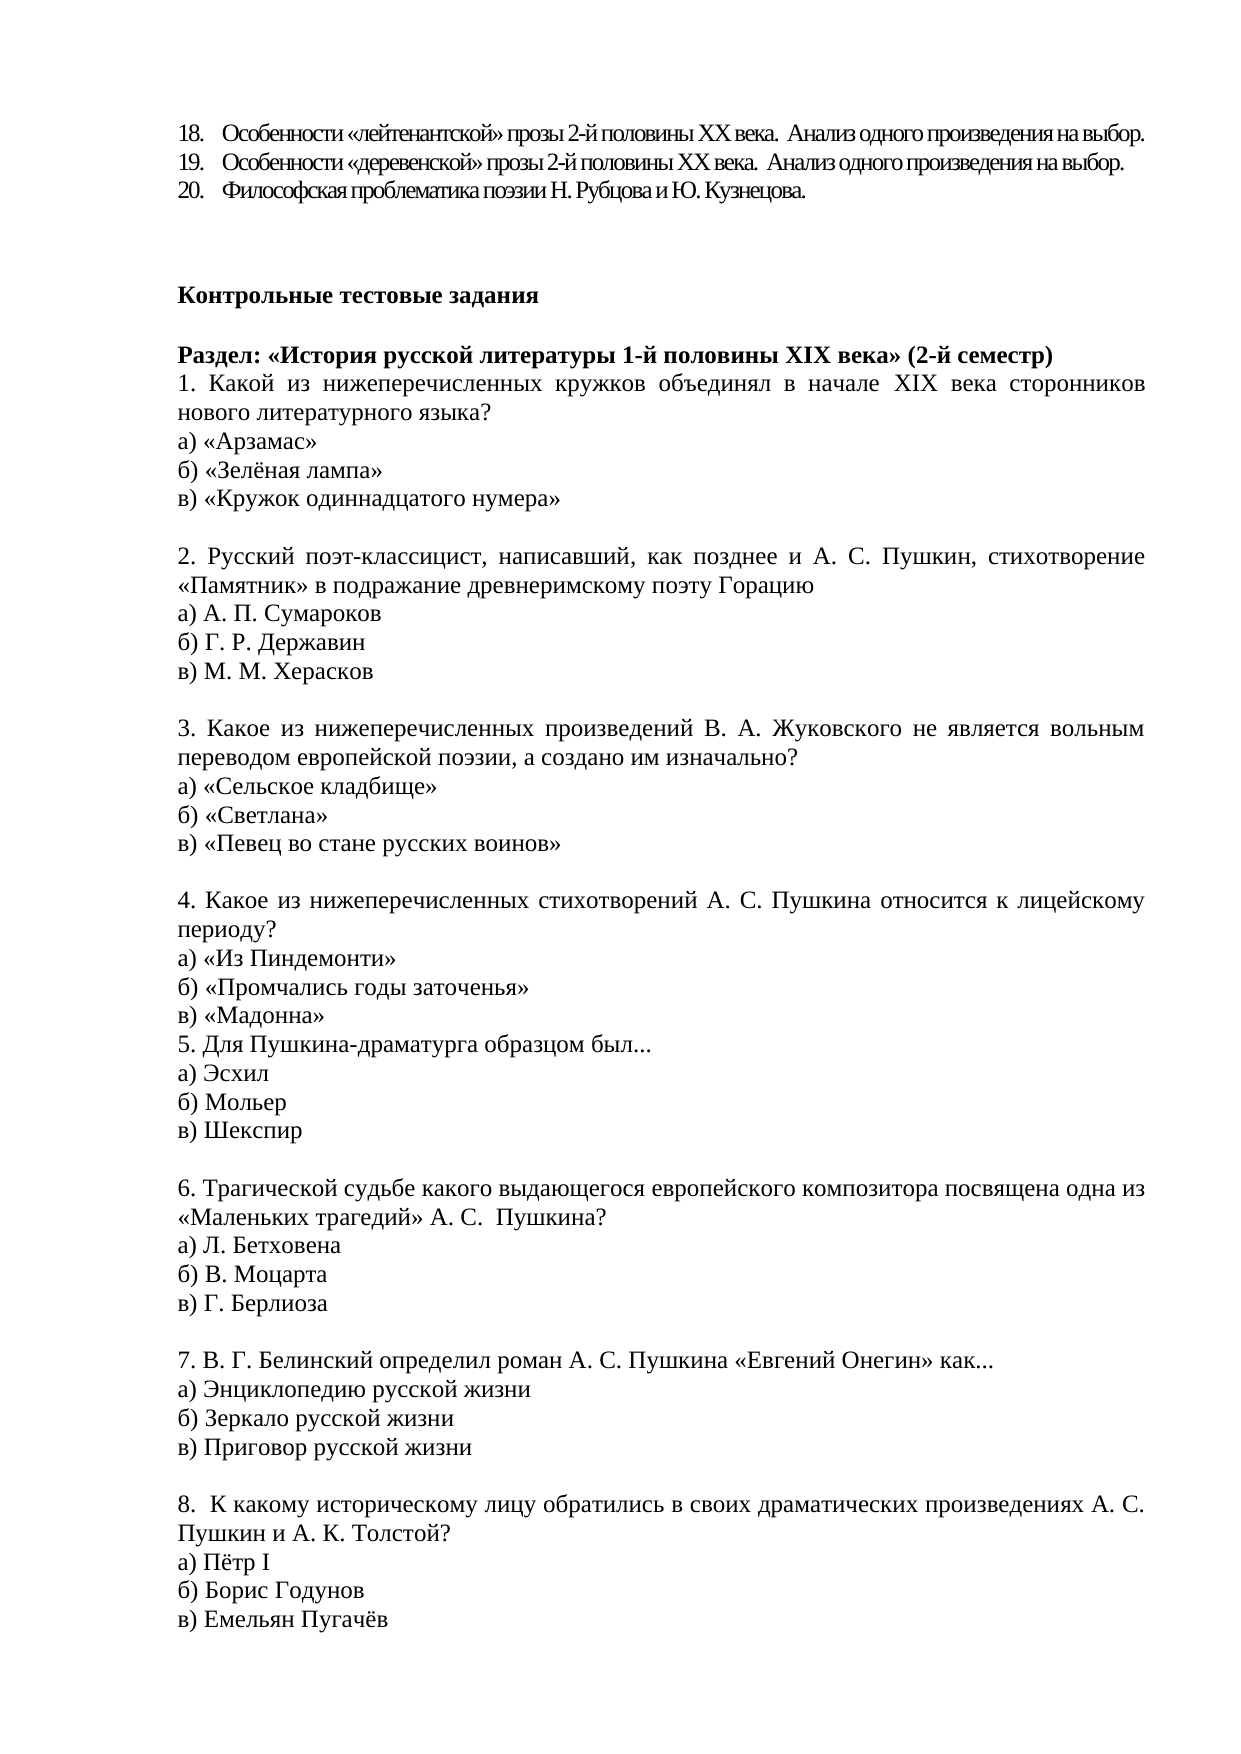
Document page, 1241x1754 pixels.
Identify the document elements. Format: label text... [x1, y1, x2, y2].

text в) Емельян Пугачёв [177, 1604, 1146, 1633]
text а) Энциклопедию русской жизни [177, 1374, 1146, 1403]
text 19. Особенности «деревенской» прозы 2-й половины ХХ века. Анализ одного произведения на выбор. [177, 147, 1152, 176]
text а) «Арзамас» [177, 426, 1146, 455]
text б) «Светлана» [177, 800, 1146, 828]
text 3. Какое из нижеперечисленных произведений В. А. Жуковского не является вольным переводом европейской поэзии, а создано им изначально? [177, 713, 1146, 771]
text в) М. М. Херасков [177, 656, 1146, 685]
text 6. Трагической судьбе какого выдающегося европейского композитора посвящена одна из «Маленьких трагедий» А. С. Пушкина? [177, 1173, 1146, 1230]
text б) Мольер [177, 1087, 1146, 1115]
text 1. Какой из нижеперечисленных кружков объединял в начале XIX века сторонников нового литературного языка? [177, 368, 1146, 426]
text 7. В. Г. Белинский определил роман А. С. Пушкина «Евгений Онегин» как... [177, 1345, 1146, 1374]
text 4. Какое из нижеперечисленных стихотворений А. С. Пушкина относится к лицейскому периоду? [177, 885, 1146, 943]
text а) А. П. Сумароков [177, 598, 1146, 627]
text б) «Промчались годы заточенья» [177, 972, 1146, 1000]
text б) В. Моцарта [177, 1259, 1146, 1288]
text 2. Русский поэт-классицист, написавший, как позднее и А. С. Пушкин, стихотворение «Памятник» в подражание древнеримскому поэту Горацию [177, 541, 1146, 598]
text в) Шекспир [177, 1115, 1146, 1144]
text Раздел: «История русской литературы 1-й половины XIX века» (2-й семестр) [177, 340, 1146, 368]
text 18. Особенности «лейтенантской» прозы 2-й половины ХХ века. Анализ одного произведения на выбор. [177, 118, 1152, 147]
text 20. Философская проблематика поэзии Н. Рубцова и Ю. Кузнецова. [177, 176, 1152, 204]
text 8. К какому историческому лицу обратились в своих драматических произведениях А. С. Пушкин и А. К. Толстой? [177, 1489, 1146, 1547]
text 5. Для Пушкина-драматурга образцом был... [177, 1029, 1146, 1058]
text в) Приговор русской жизни [177, 1432, 1146, 1460]
text в) Г. Берлиоза [177, 1288, 1146, 1317]
text б) Борис Годунов [177, 1575, 1146, 1604]
text б) Г. Р. Державин [177, 627, 1146, 656]
text б) «Зелёная лампа» [177, 455, 1146, 483]
text в) «Мадонна» [177, 1000, 1146, 1029]
text а) «Сельское кладбище» [177, 771, 1146, 800]
text в) «Певец во стане русских воинов» [177, 828, 1146, 857]
text в) «Кружок одиннадцатого нумера» [177, 483, 1146, 512]
text а) Пётр I [177, 1547, 1146, 1575]
text а) Л. Бетховена [177, 1230, 1146, 1259]
text а) Эсхил [177, 1058, 1146, 1087]
text б) Зеркало русской жизни [177, 1403, 1146, 1432]
text а) «Из Пиндемонти» [177, 943, 1146, 972]
text Контрольные тестовые задания [177, 280, 1152, 309]
